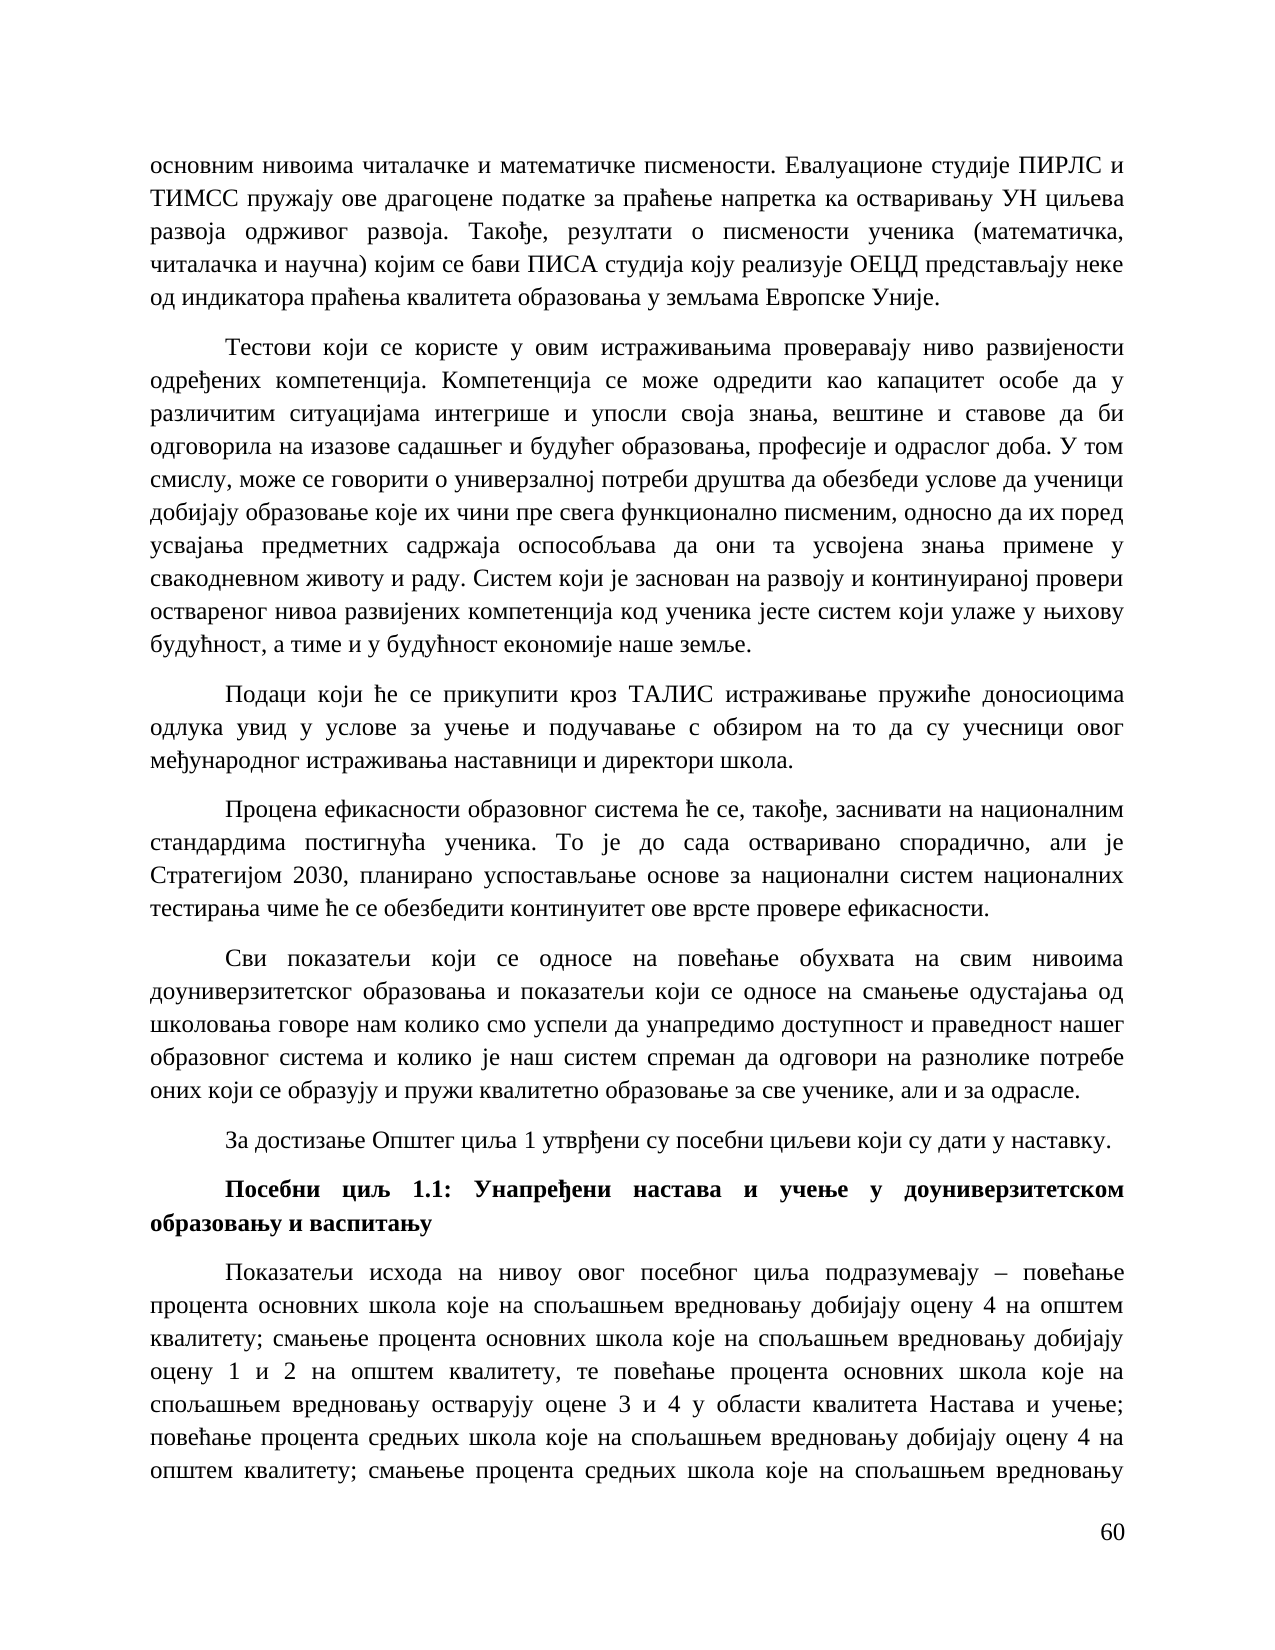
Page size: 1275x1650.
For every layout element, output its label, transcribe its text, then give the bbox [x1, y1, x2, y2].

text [150, 1257, 1125, 1484]
text Посебни циљ 1.1: Унапређени настава и учење у доуниверзитетском образовању и васпитању [150, 1174, 1125, 1236]
text Сви показатељи који се односе на повећање обухвата на свим нивоима доуниверзитетског образовања и показатељи који се односе на смањење одустајања од школовања говоре нам колико смо успели да унапредимо доступност и праведност нашег образовног система и колико је наш систем спреман да одговори на разнолике потребе оних који се образују и пружи квалитетно образовање за све ученике, али и за одрасле. [150, 943, 1125, 1104]
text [150, 150, 1125, 311]
text Подаци који ће се прикупити кроз ТАЛИС истраживање пружиће доносиоцима одлука увид у услове за учење и подучавање с обзиром на то да су учесници овог међународног истраживања наставници и директори школа. [150, 679, 1125, 773]
text За достизање Општег циља 1 утврђени су посебни циљеви који су дати у наставку. [150, 1125, 1125, 1154]
text Процена ефикасности образовног система ће се, такође, заснивати на националним стандардима постигнућа ученика. То је до сада остваривано спорадично, али је Стратегијом 2030, планирано успостављање основе за национални систем националних тестирања чиме ће се обезбедити континуитет ове врсте провере ефикасности. [150, 794, 1125, 922]
text Тестови који се користе у овим истраживањима проверавају ниво развијености одређених компетенција. Компетенција се може одредити као капацитет особе да у различитим ситуацијама интегрише и упосли своја знања, вештине и ставове да би одговорила на изазове садашњег и будућег образовања, професије и одраслог доба. У том смислу, може се говорити о универзалној потреби друштва да обезбеди услове да ученици добијају образовање које их чини пре свега функционално писменим, односно да их поред усвајања предметних садржаја оспособљава да они та усвојена знања примене у свакодневном животу и раду. Систем који је заснован на развоју и континуираној провери оствареног нивоа развијених компетенција код ученика јесте систем који улаже у њихову будућност, а тиме и у будућност економије наше земље. [150, 332, 1125, 658]
